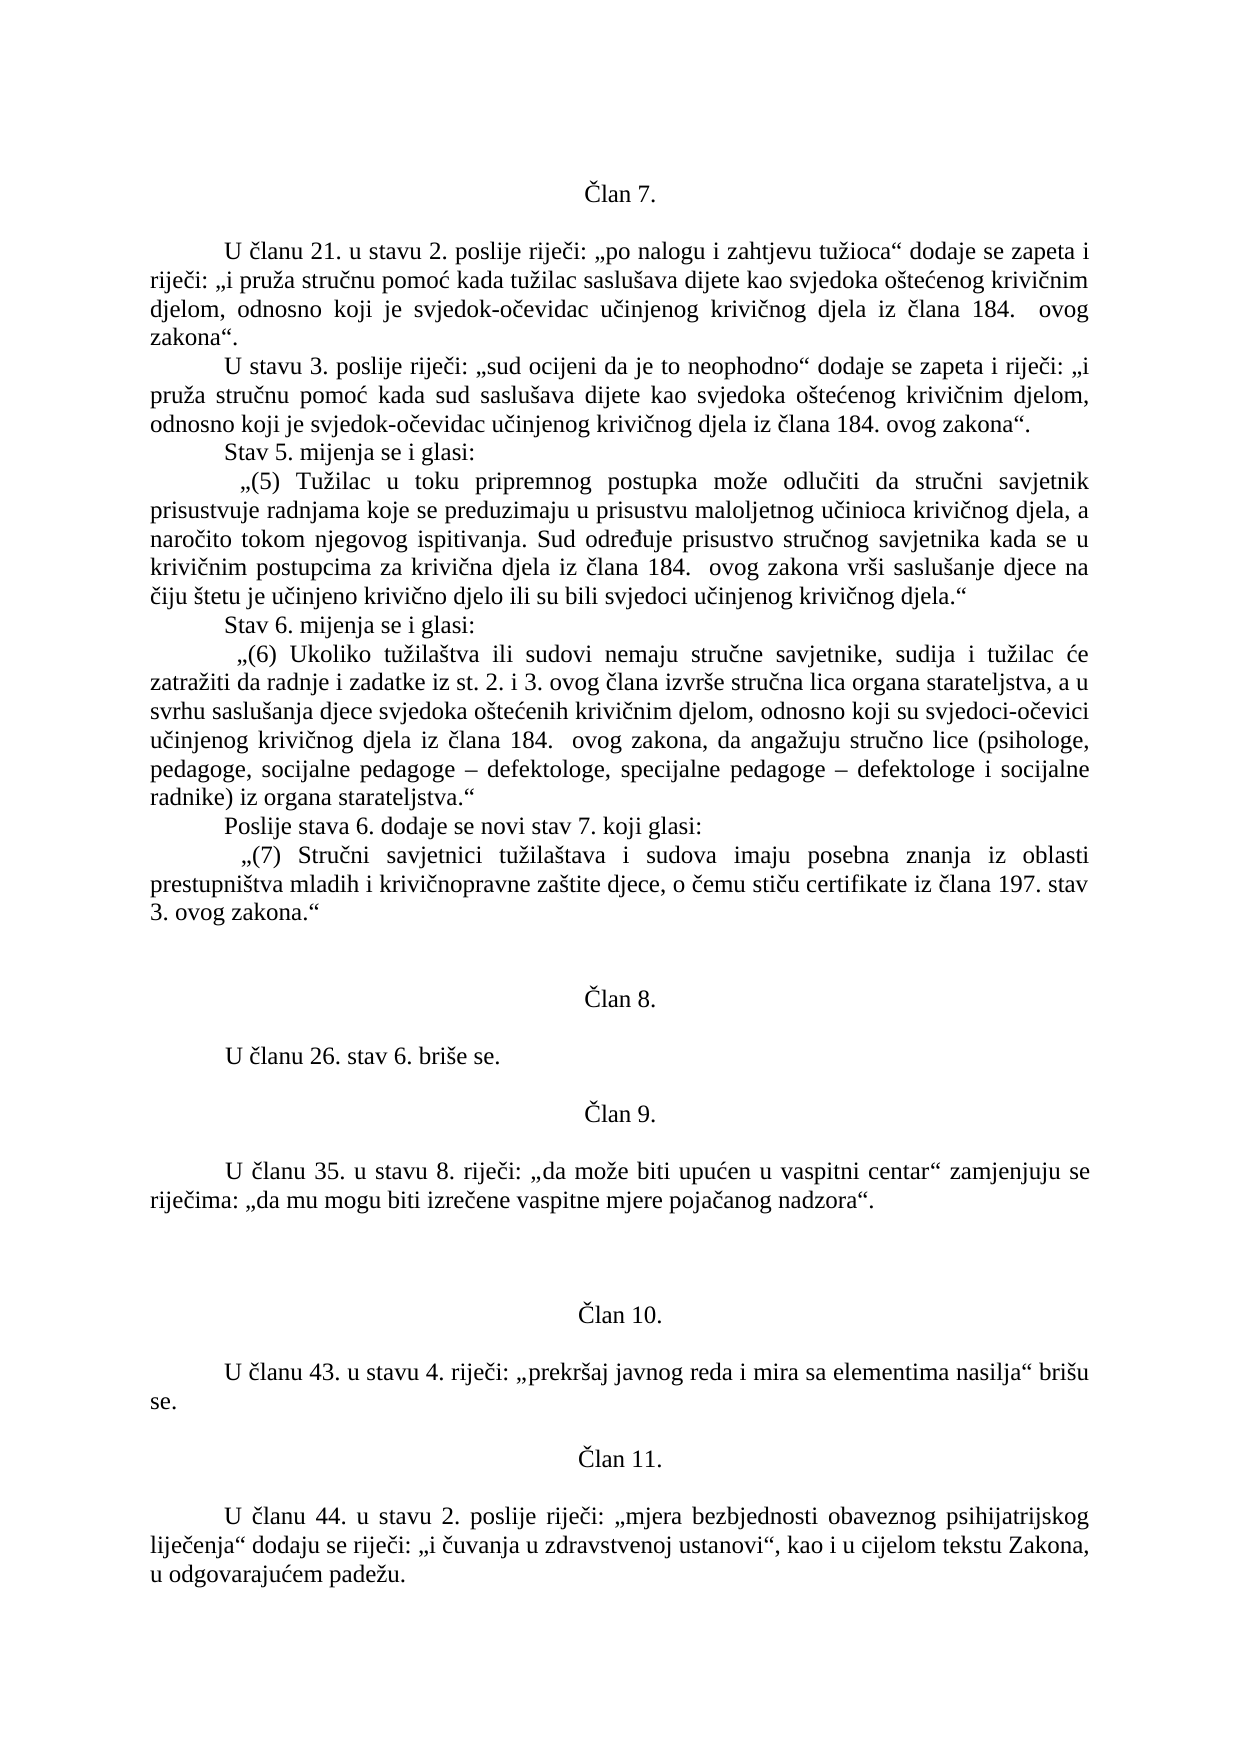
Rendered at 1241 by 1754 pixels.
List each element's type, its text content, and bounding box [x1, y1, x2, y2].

text U članu 26. stav 6. briše se. [150, 1041, 1090, 1070]
text U članu 43. u stavu 4. riječi: „prekršaj javnog reda i mira sa elementima nasilja“ brišu se. [150, 1357, 1090, 1415]
text Član 7. [150, 179, 1090, 207]
text Stav 5. mijenja se i glasi: [150, 437, 1090, 466]
text Poslije stava 6. dodaje se novi stav 7. koji glasi: [150, 811, 1090, 840]
text Član 8. [150, 984, 1090, 1012]
text U članu 44. u stavu 2. poslije riječi: „mjera bezbjednosti obaveznog psihijatrijskog liječenja“ dodaju se riječi: „i čuvanja u zdravstvenoj ustanovi“, kao i u cijelom tekstu Zakona, u odgovarajućem padežu. [150, 1501, 1090, 1587]
text Član 9. [150, 1099, 1090, 1127]
text U članu 21. u stavu 2. poslije riječi: „po nalogu i zahtjevu tužioca“ dodaje se zapeta i riječi: „i pruža stručnu pomoć kada tužilac saslušava dijete kao svjedoka oštećenog krivičnim djelom, odnosno koji je svjedok-očevidac učinjenog krivičnog djela iz člana 184. ovog zakona“. [150, 236, 1090, 351]
text U članu 35. u stavu 8. riječi: „da može biti upućen u vaspitni centar“ zamjenjuju se riječima: „da mu mogu biti izrečene vaspitne mjere pojačanog nadzora“. [150, 1156, 1090, 1214]
text „(5) Tužilac u toku pripremnog postupka može odlučiti da stručni savjetnik prisustvuje radnjama koje se preduzimaju u prisustvu maloljetnog učinioca krivičnog djela, a naročito tokom njegovog ispitivanja. Sud određuje prisustvo stručnog savjetnika kada se u krivičnim postupcima za krivična djela iz člana 184. ovog zakona vrši saslušanje djece na čiju štetu je učinjeno krivično djelo ili su bili svjedoci učinjenog krivičnog djela.“ [150, 466, 1090, 610]
text Stav 6. mijenja se i glasi: [150, 610, 1090, 639]
text U stavu 3. poslije riječi: „sud ocijeni da je to neophodno“ dodaje se zapeta i riječi: „i pruža stručnu pomoć kada sud saslušava dijete kao svjedoka oštećenog krivičnim djelom, odnosno koji je svjedok-očevidac učinjenog krivičnog djela iz člana 184. ovog zakona“. [150, 351, 1090, 437]
text Član 11. [150, 1444, 1090, 1472]
text „(6) Ukoliko tužilaštva ili sudovi nemaju stručne savjetnike, sudija i tužilac će zatražiti da radnje i zadatke iz st. 2. i 3. ovog člana izvrše stručna lica organa starateljstva, a u svrhu saslušanja djece svjedoka oštećenih krivičnim djelom, odnosno koji su svjedoci-očevici učinjenog krivičnog djela iz člana 184. ovog zakona, da angažuju stručno lice (psihologe, pedagoge, socijalne pedagoge – defektologe, specijalne pedagoge – defektologe i socijalne radnike) iz organa starateljstva.“ [150, 639, 1090, 811]
text Član 10. [150, 1300, 1090, 1329]
text „(7) Stručni savjetnici tužilaštava i sudova imaju posebna znanja iz oblasti prestupništva mladih i krivičnopravne zaštite djece, o čemu stiču certifikate iz člana 197. stav 3. ovog zakona.“ [150, 840, 1090, 926]
